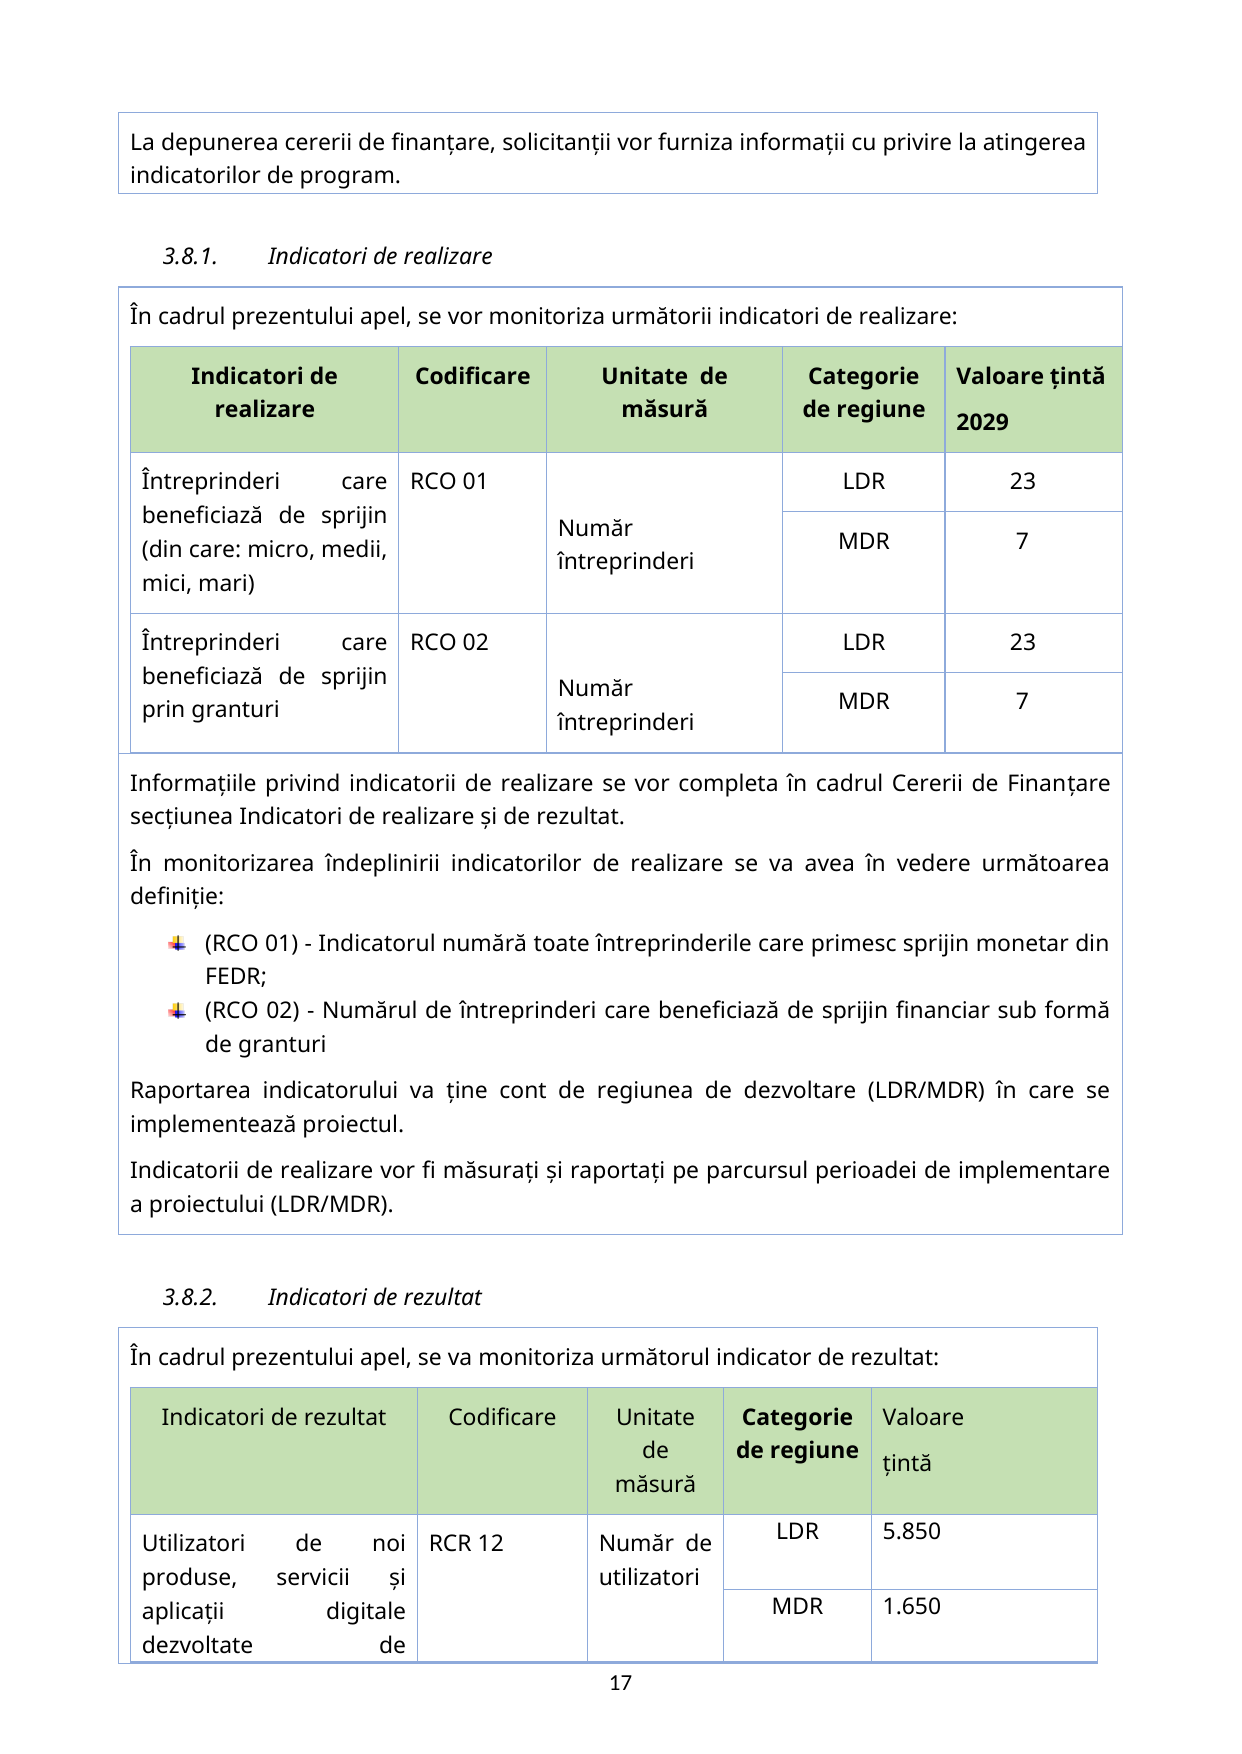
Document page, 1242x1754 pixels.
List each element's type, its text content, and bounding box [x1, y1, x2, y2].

picture [168, 1001, 186, 1019]
picture [168, 934, 186, 951]
list Indicatori de realizare [162, 240, 1122, 271]
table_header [119, 113, 1097, 193]
table_header În cadrul prezentului apel, se vor monitoriza următorii indicatori de realizare: [119, 288, 1122, 753]
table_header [119, 1328, 1097, 1662]
list Indicatori de rezultat [162, 1281, 1122, 1312]
table_cell Informațiile privind indicatorii de realizare se vor completa în cadrul Cererii de Finanțare secțiunea Indicatori de realizare și de rezultat. În monitorizarea îndeplinirii indicatorilor de realizare se va avea în vedere următoarea definiție: (RCO 01) - Indicatorul numără toate întreprinderile care primesc sprijin monetar din FEDR; (RCO 02) - Numărul de întreprinderi care beneficiază de sprijin financiar sub formă de granturi Raportarea indicatorului va ține cont de regiunea de dezvoltare (LDR/MDR) în care se implementează proiectul. Indicatorii de realizare vor fi măsurați și raportați pe parcursul perioadei de implementare a proiectului (LDR/MDR). [119, 754, 1122, 1233]
